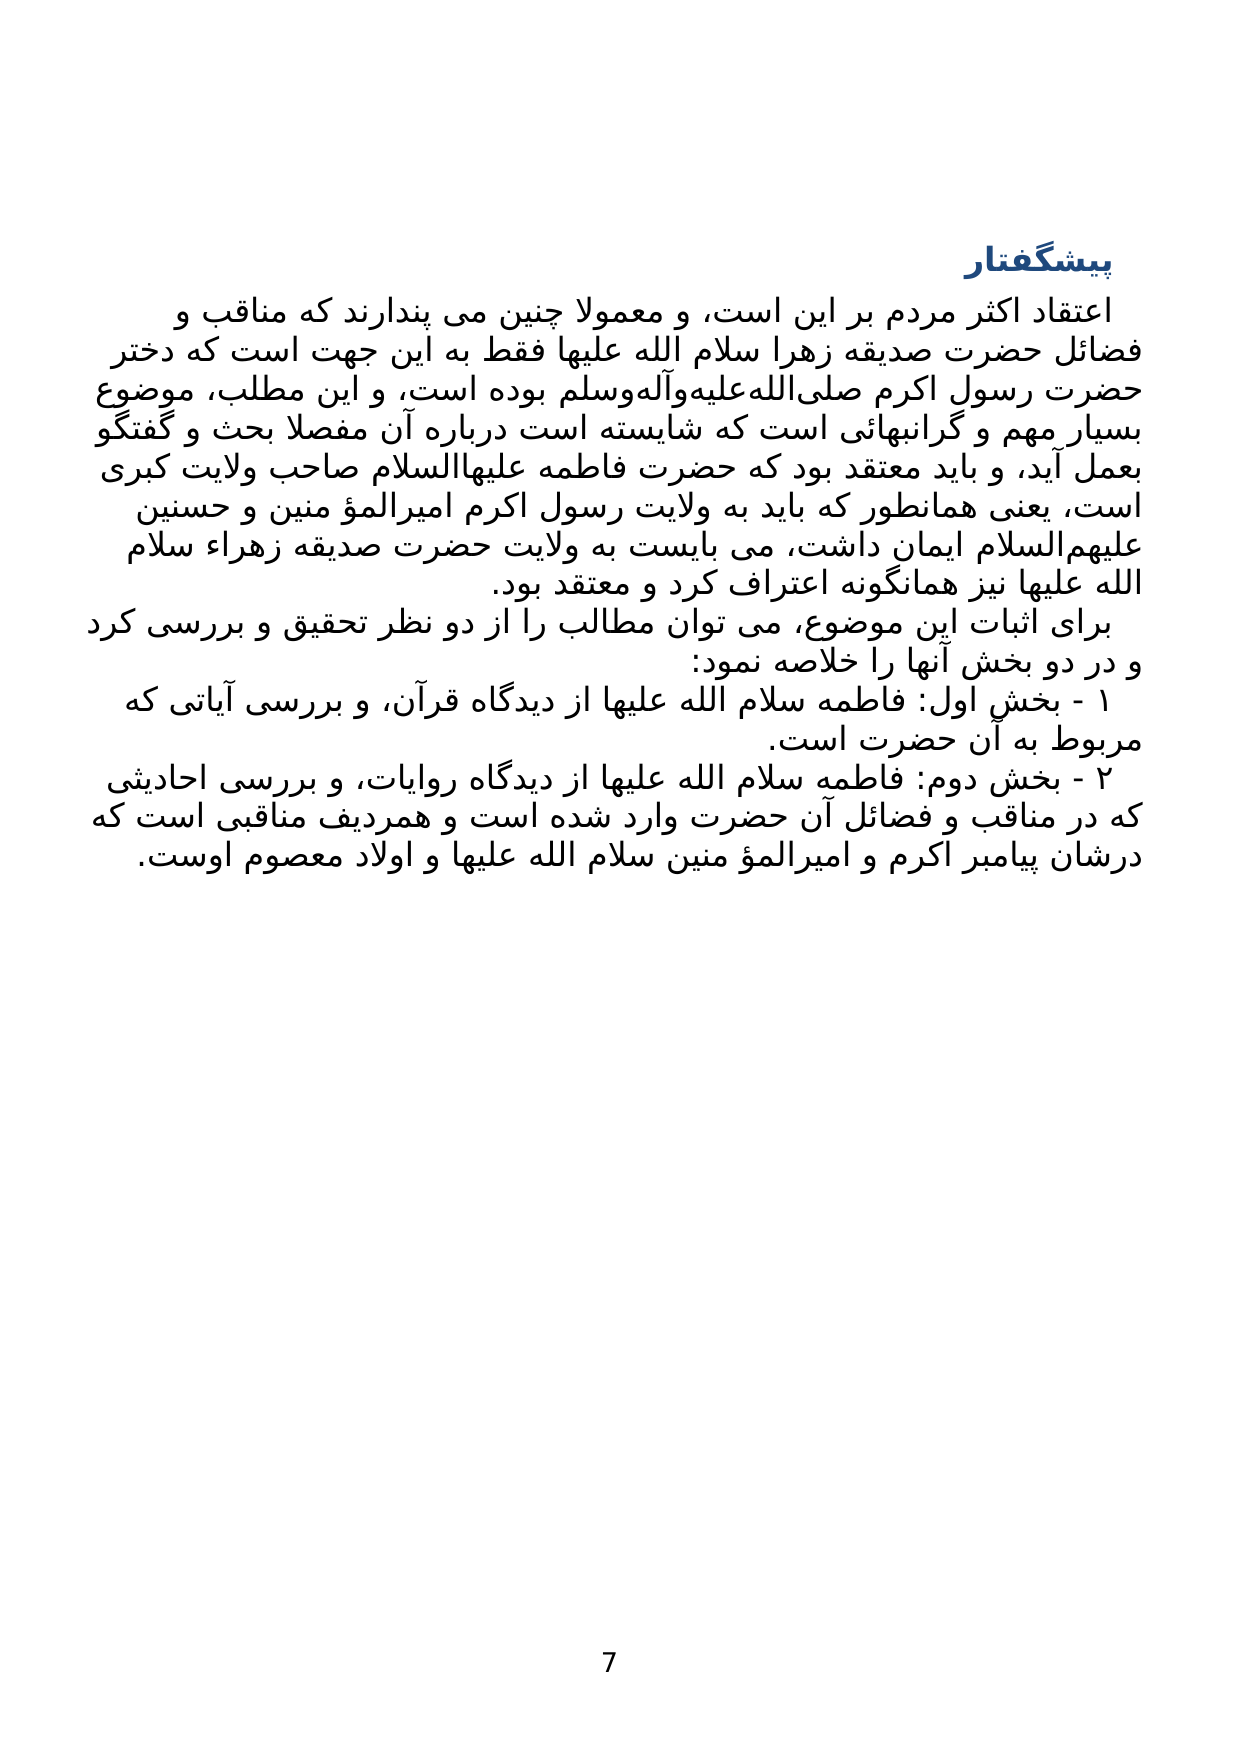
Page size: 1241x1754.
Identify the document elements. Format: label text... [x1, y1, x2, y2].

subtitle پيشگفتار [75, 241, 1144, 279]
text برای اثبات اين موضوع، می توان مطالب را از دو نظر تحقيق و بررسی كرد و در دو بخش آنها را خلاصه نمود: [75, 603, 1144, 680]
text ٢ - بخش دوم: فاطمه سلام الله عليها از ديدگاه روايات، و بررسی احاديثی كه در مناقب و فضائل آن حضرت وارد شده است و همرديف مناقبی است كه درشان پيامبر اكرم و اميرالمؤ منين سلام الله عليها و اولاد معصوم اوست. [75, 758, 1144, 875]
text اعتقاد اكثر مردم بر اين است، و معمولا چنين می پندارند كه مناقب و فضائل حضرت صديقه زهرا سلام الله عليها فقط به اين جهت است كه دختر حضرت رسول اكرم صلى‌الله‌عليه‌وآله‌وسلم بوده است، و اين مطلب، موضوع بسيار مهم و گرانبهائی است كه شايسته است درباره آن مفصلا بحث و گفتگو بعمل آيد، و بايد معتقد بود كه حضرت فاطمه عليها‌السلام صاحب ولايت كبری است، يعنی همانطور كه بايد به ولايت رسول اكرم اميرالمؤ منين و حسنين عليهم‌السلام ايمان داشت، می بايست به ولايت حضرت صديقه زهراء سلام الله عليها نيز همانگونه اعتراف كرد و معتقد بود. [75, 292, 1144, 603]
text ١ - بخش اول: فاطمه سلام الله عليها از ديدگاه قرآن، و بررسی آياتی كه مربوط به آن حضرت است. [75, 680, 1144, 758]
